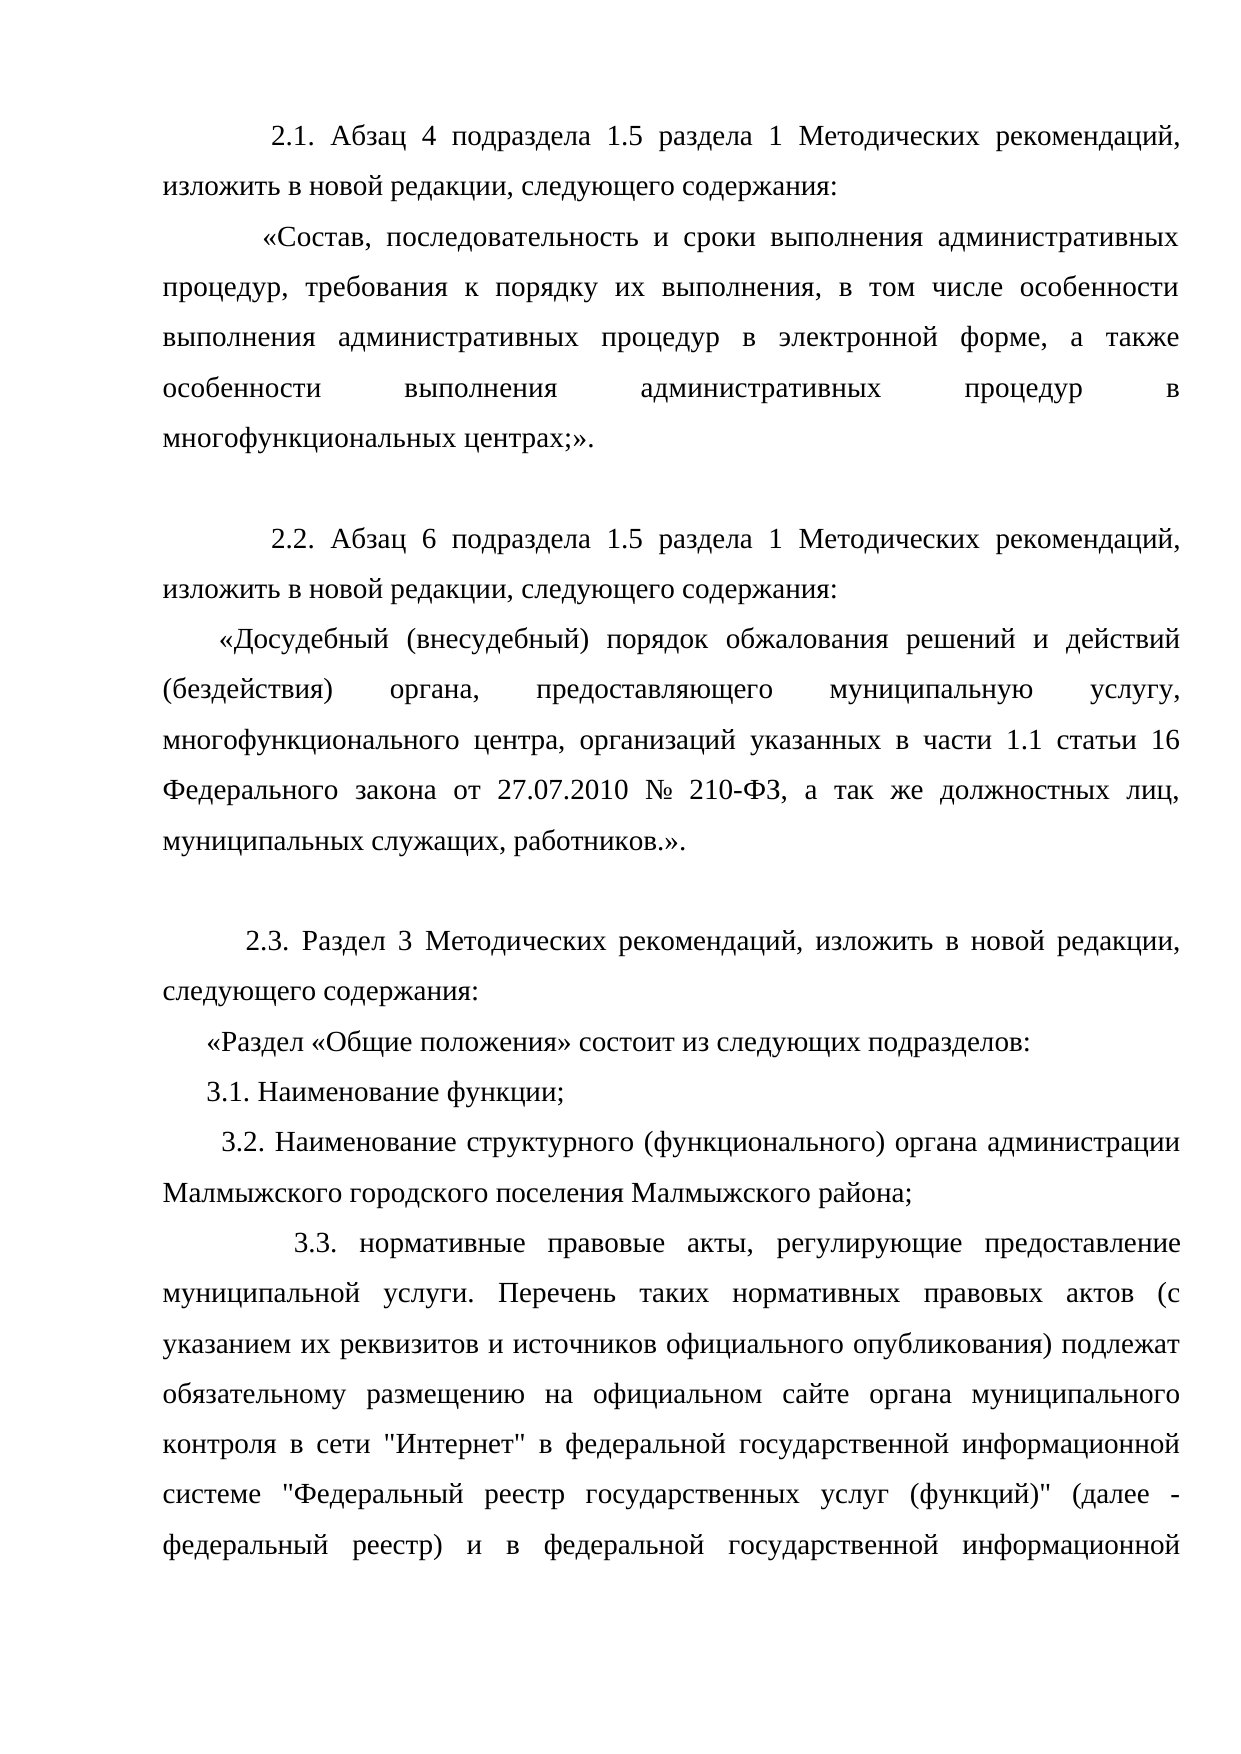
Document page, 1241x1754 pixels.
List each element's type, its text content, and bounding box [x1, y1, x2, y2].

text 2.2. Абзац 6 подраздела 1.5 раздела 1 Методических рекомендаций, изложить в новой редакции, следующего содержания: [162, 521, 1181, 604]
text 2.3. Раздел 3 Методических рекомендаций, изложить в новой редакции, следующего содержания: [162, 923, 1181, 1007]
text 3.1. Наименование функции; [162, 1074, 1181, 1108]
text «Раздел «Общие положения» состоит из следующих подразделов: [162, 1024, 1181, 1057]
text 3.2. Наименование структурного (функционального) органа администрации Малмыжского городского поселения Малмыжского района; [162, 1124, 1181, 1208]
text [162, 1225, 1181, 1561]
text 2.1. Абзац 4 подраздела 1.5 раздела 1 Методических рекомендаций, изложить в новой редакции, следующего содержания: [162, 118, 1181, 202]
text «Досудебный (внесудебный) порядок обжалования решений и действий (бездействия) органа, предоставляющего муниципальную услугу, многофункционального центра, организаций указанных в части 1.1 статьи 16 Федерального закона от 27.07.2010 № 210-ФЗ, а так же должностных лиц, муниципальных служащих, работников.». [162, 621, 1181, 856]
text «Состав, последовательность и сроки выполнения административных процедур, требования к порядку их выполнения, в том числе особенности выполнения административных процедур в электронной форме, а также особенности выполнения административных процедур в многофункциональных центрах;». [162, 219, 1181, 454]
